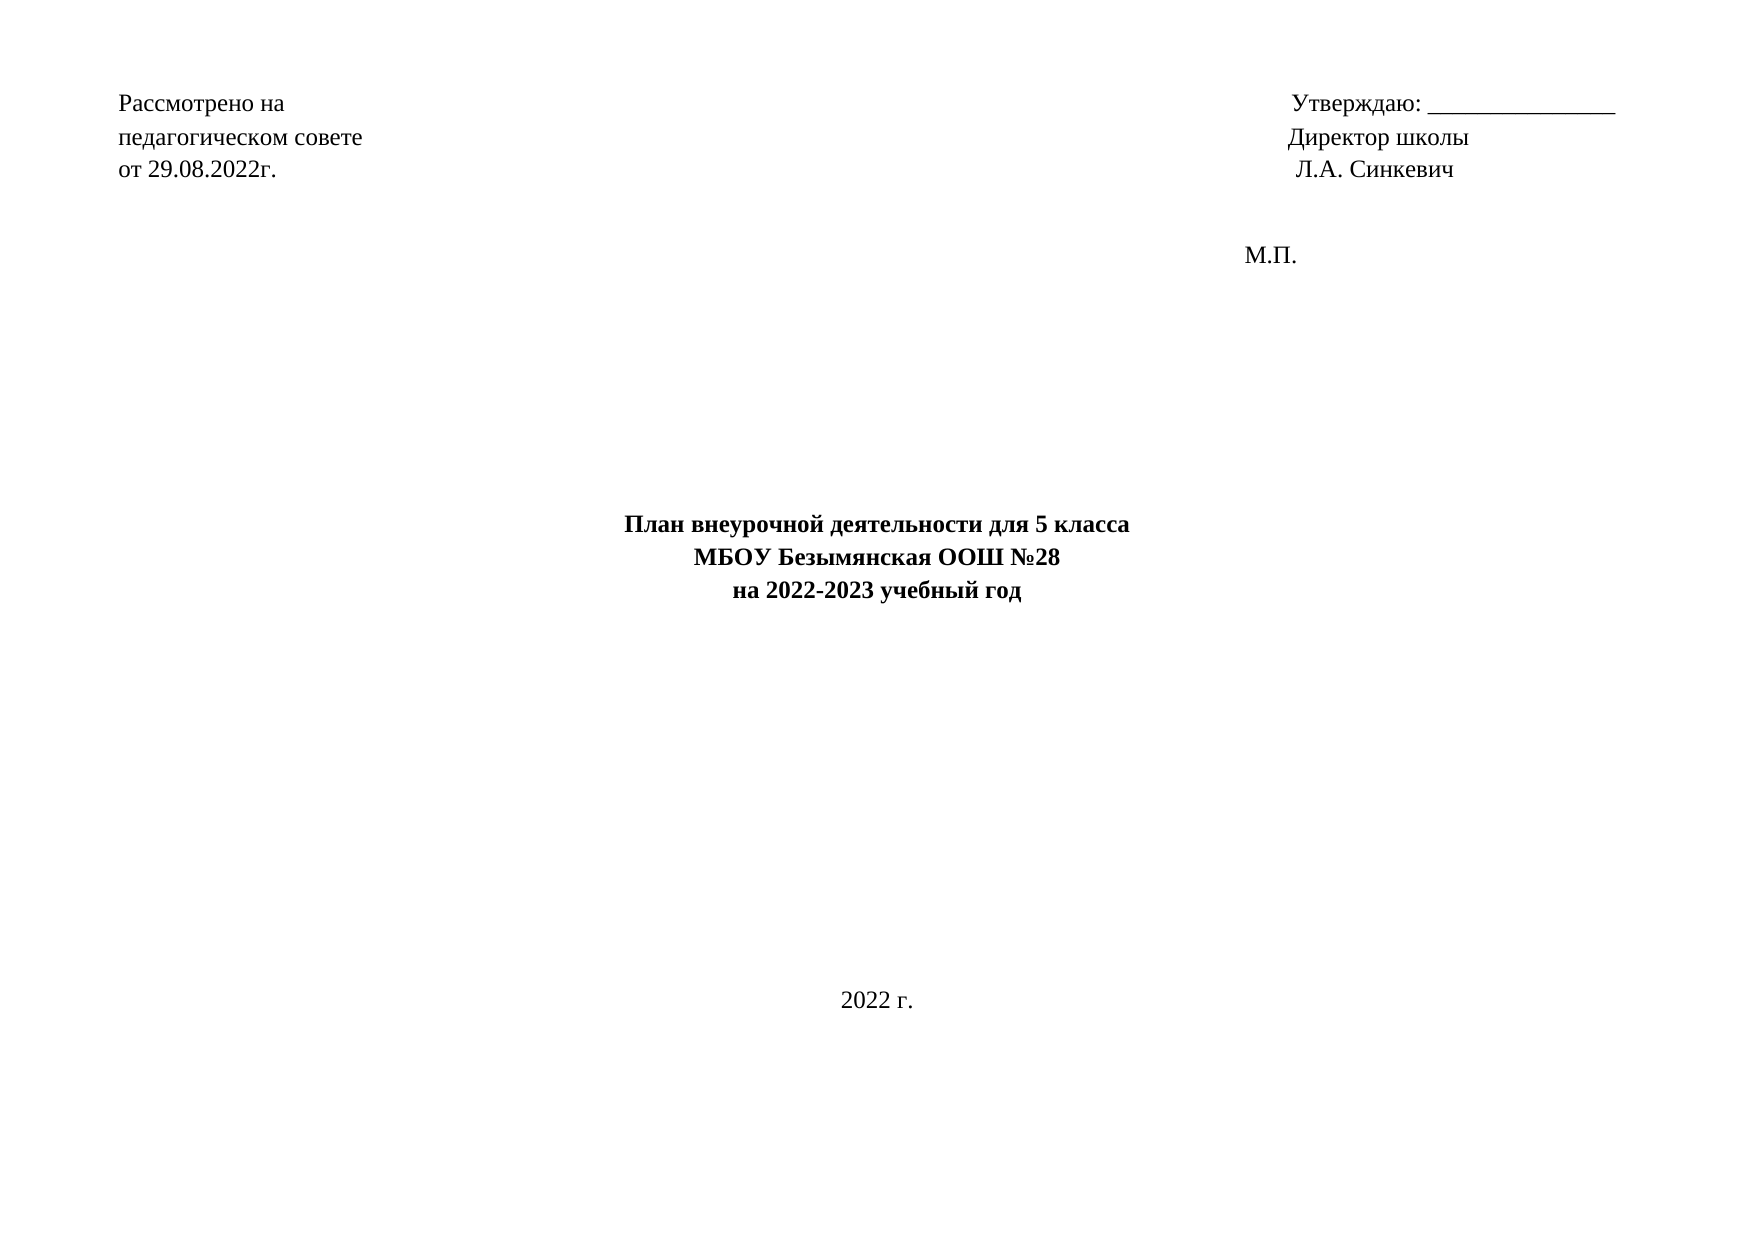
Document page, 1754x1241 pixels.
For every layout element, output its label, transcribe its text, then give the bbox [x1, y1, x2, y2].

text педагогическом совете Директор школы [118, 122, 1636, 150]
text МБОУ Безымянская ООШ №28 [118, 542, 1636, 571]
text от 29.08.2022г. Л.А. Синкевич [118, 154, 1636, 183]
text 2022 г. [118, 985, 1636, 1014]
text Рассмотрено на Утверждаю: _______________ [118, 88, 1636, 117]
text План внеурочной деятельности для 5 класса [118, 509, 1636, 538]
text М.П. [118, 241, 1636, 269]
text на 2022-2023 учебный год [118, 575, 1636, 604]
